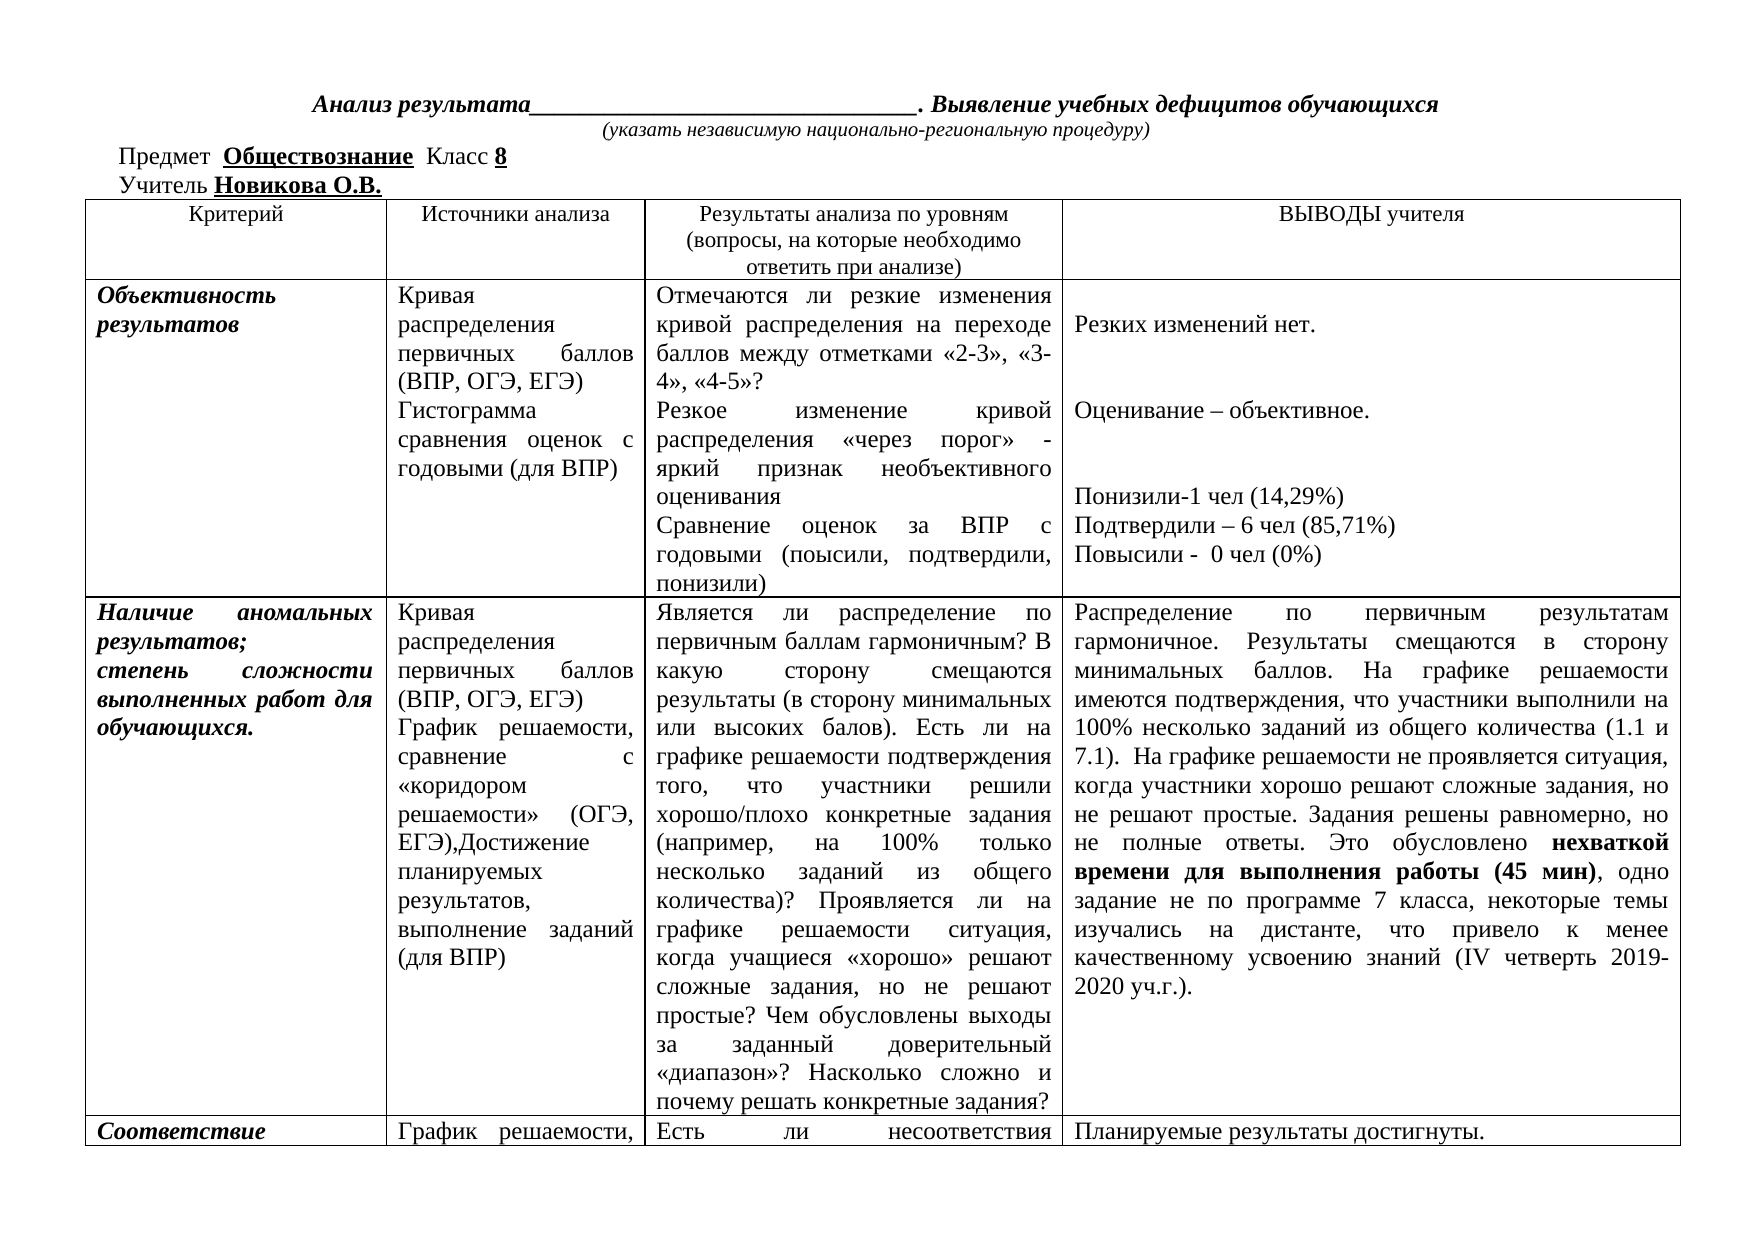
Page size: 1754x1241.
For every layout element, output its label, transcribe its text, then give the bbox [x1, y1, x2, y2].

table_cell Резких изменений нет. Оценивание – объективное. Понизили-1 чел (14,29%) Подтвердили – 6 чел (85,71%) Повысили - 0 чел (0%) [1063, 280, 1680, 596]
text Анализ результата_______________________________. Выявление учебных дефицитов обучающихся [118, 89, 1636, 117]
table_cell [387, 1116, 644, 1145]
table_cell Распределение по первичным результатам гармоничное. Результаты смещаются в сторону минимальных баллов. На графике решаемости имеются подтверждения, что участники выполнили на 100% несколько заданий из общего количества (1.1 и 7.1). На графике решаемости не проявляется ситуация, когда участники хорошо решают сложные задания, но не решают простые. Задания решены равномерно, но не полные ответы. Это обусловлено нехваткой времени для выполнения работы (45 мин), одно задание не по программе 7 класса, некоторые темы изучались на дистанте, что привело к менее качественному усвоению знаний (IV четверть 2019-2020 уч.г.). [1063, 598, 1680, 1115]
table_header Результаты анализа по уровням (вопросы, на которые необходимо ответить при анализе) [646, 200, 1062, 279]
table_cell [1063, 1116, 1680, 1145]
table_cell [646, 1116, 1062, 1145]
table_cell Объективность результатов [86, 280, 386, 596]
table_cell Наличие аномальных результатов; степень сложности выполненных работ для обучающихся. [86, 598, 386, 1115]
table_cell Кривая распределения первичных баллов (ВПР, ОГЭ, ЕГЭ) График решаемости, сравнение с «коридором решаемости» (ОГЭ, ЕГЭ),Достижение планируемых результатов, выполнение заданий (для ВПР) [387, 598, 644, 1115]
table_header Критерий [86, 200, 386, 279]
table_cell Кривая распределения первичных баллов (ВПР, ОГЭ, ЕГЭ) Гистограмма сравнения оценок с годовыми (для ВПР) [387, 280, 644, 596]
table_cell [86, 1116, 386, 1145]
table_cell Является ли распределение по первичным баллам гармоничным? В какую сторону смещаются результаты (в сторону минимальных или высоких балов). Есть ли на графике решаемости подтверждения того, что участники решили хорошо/плохо конкретные задания (например, на 100% только несколько заданий из общего количества)? Проявляется ли на графике решаемости ситуация, когда учащиеся «хорошо» решают сложные задания, но не решают простые? Чем обусловлены выходы за заданный доверительный «диапазон»? Насколько сложно и почему решать конкретные задания? [646, 598, 1062, 1115]
table_header ВЫВОДЫ учителя [1063, 200, 1680, 279]
table_header Источники анализа [387, 200, 644, 279]
text (указать независимую национально-региональную процедуру) [118, 117, 1636, 141]
text Предмет Обществознание Класс 8 [118, 141, 1636, 170]
table_cell Отмечаются ли резкие изменения кривой распределения на переходе баллов между отметками «2-3», «3-4», «4-5»? Резкое изменение кривой распределения «через порог» - яркий признак необъективного оценивания Сравнение оценок за ВПР с годовыми (поысили, подтвердили, понизили) [646, 280, 1062, 596]
text Учитель Новикова О.В. [118, 170, 1636, 199]
